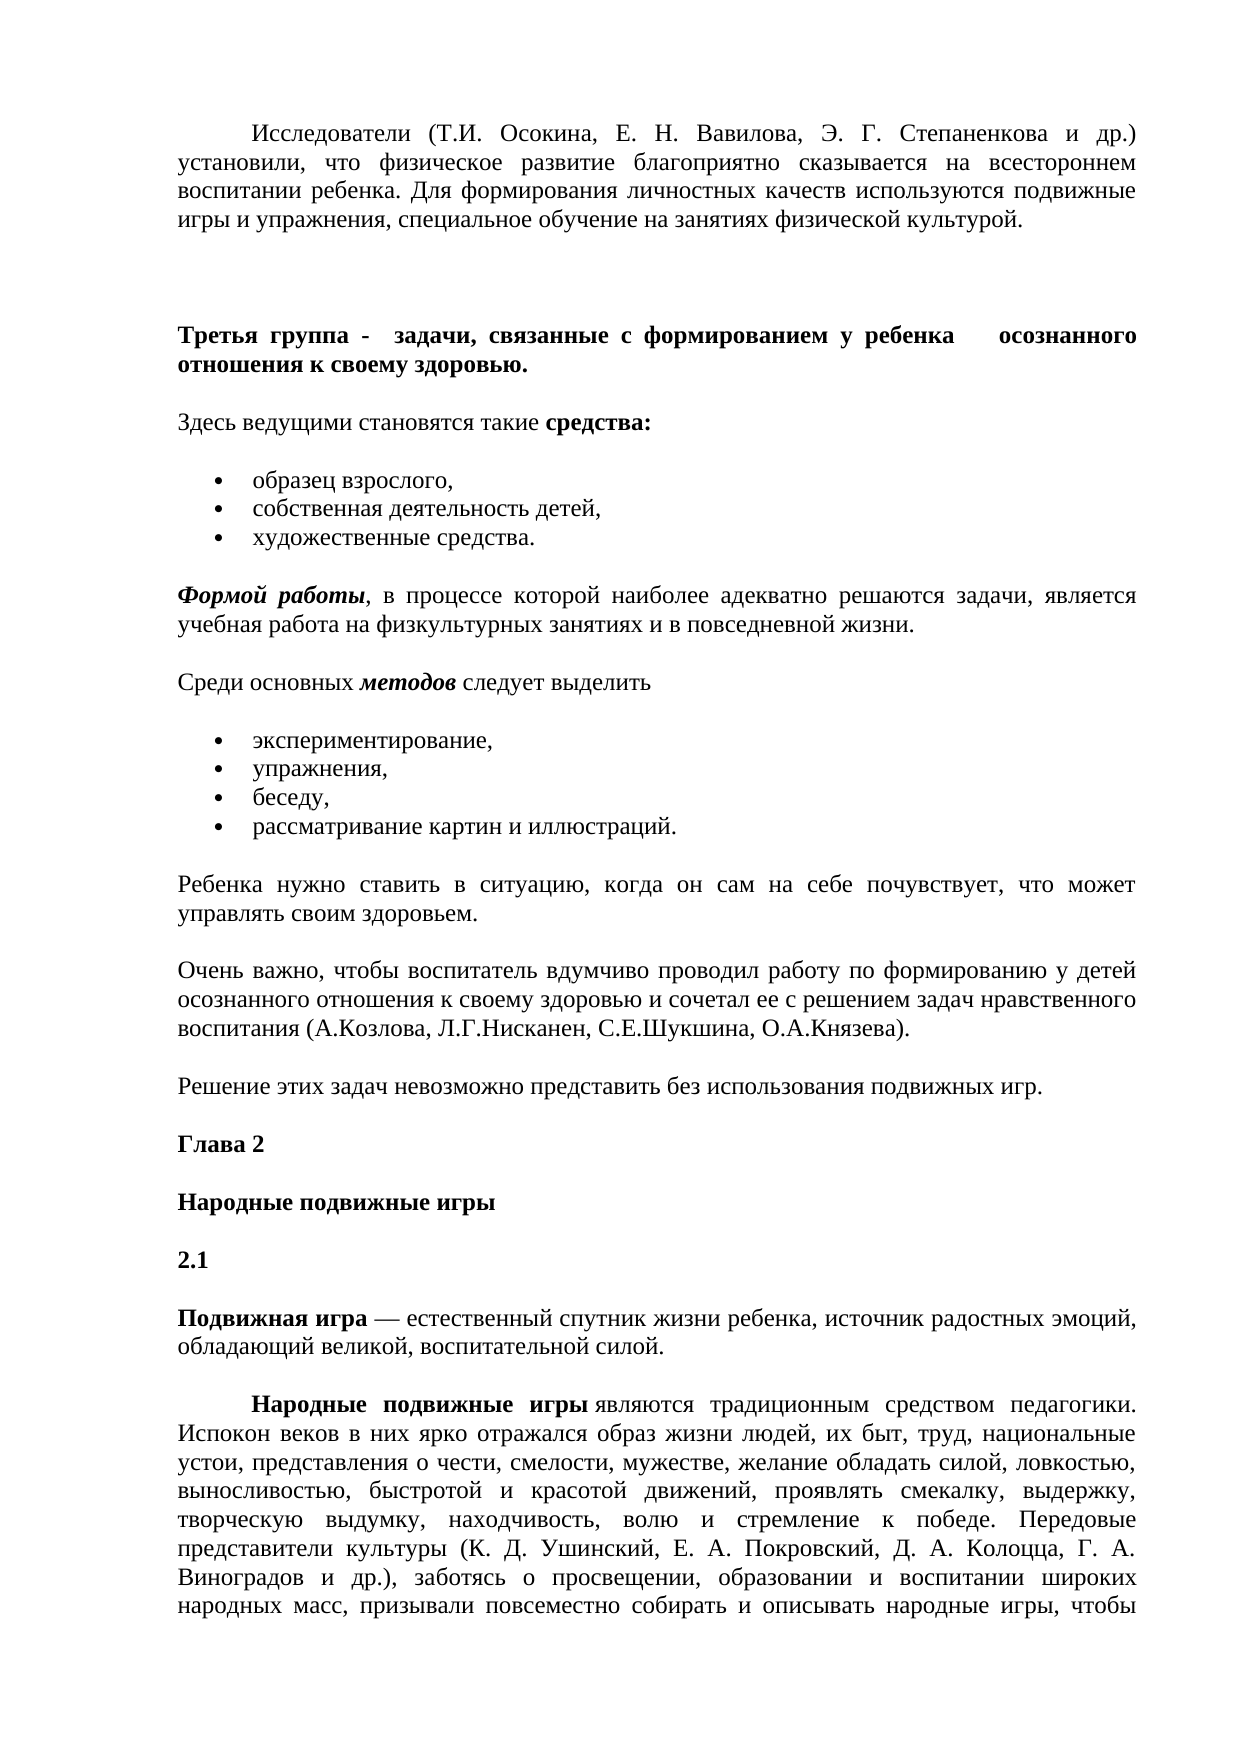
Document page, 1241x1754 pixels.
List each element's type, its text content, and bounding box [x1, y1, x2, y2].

text Здесь ведущими становятся такие средства: [177, 407, 1137, 436]
text Решение этих задач невозможно представить без использования подвижных игр. [177, 1071, 1137, 1100]
list собственная деятельность детей, [215, 493, 1137, 522]
list художественные средства. [215, 522, 1137, 551]
text Народные подвижные игры [177, 1187, 1137, 1216]
list образец взрослого, [215, 465, 1137, 493]
text 2.1 [177, 1245, 1137, 1273]
text Подвижная игра — естественный спутник жизни ребенка, источник радостных эмоций, обладающий великой, воспитательной силой. [177, 1303, 1137, 1360]
list упражнения, [215, 753, 1137, 782]
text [177, 1389, 1137, 1619]
text Среди основных методов следует выделить [177, 667, 1137, 696]
list рассматривание картин и иллюстраций. [215, 811, 1137, 840]
text Третья группа - задачи, связанные с формированием у ребенка осознанного отношения к своему здоровью. [177, 320, 1137, 378]
text Исследователи (Т.И. Осокина, Е. Н. Вавилова, Э. Г. Степаненкова и др.) установили, что физическое развитие благоприятно сказывается на всестороннем воспитании ребенка. Для формирования личностных качеств используются подвижные игры и упражнения, специальное обучение на занятиях физической культурой. [177, 118, 1137, 233]
text Глава 2 [177, 1129, 1137, 1158]
text Ребенка нужно ставить в ситуацию, когда он сам на себе почувствует, что может управлять своим здоровьем. [177, 869, 1137, 926]
text Формой работы, в процессе которой наиболее адекватно решаются задачи, является учебная работа на физкультурных занятиях и в повседневной жизни. [177, 580, 1137, 638]
list экспериментирование, [215, 725, 1137, 753]
list беседу, [215, 782, 1137, 811]
text Очень важно, чтобы воспитатель вдумчиво проводил работу по формированию у детей осознанного отношения к своему здоровью и сочетал ее с решением задач нравственного воспитания (А.Козлова, Л.Г.Нисканен, С.Е.Шукшина, О.А.Князева). [177, 956, 1137, 1042]
